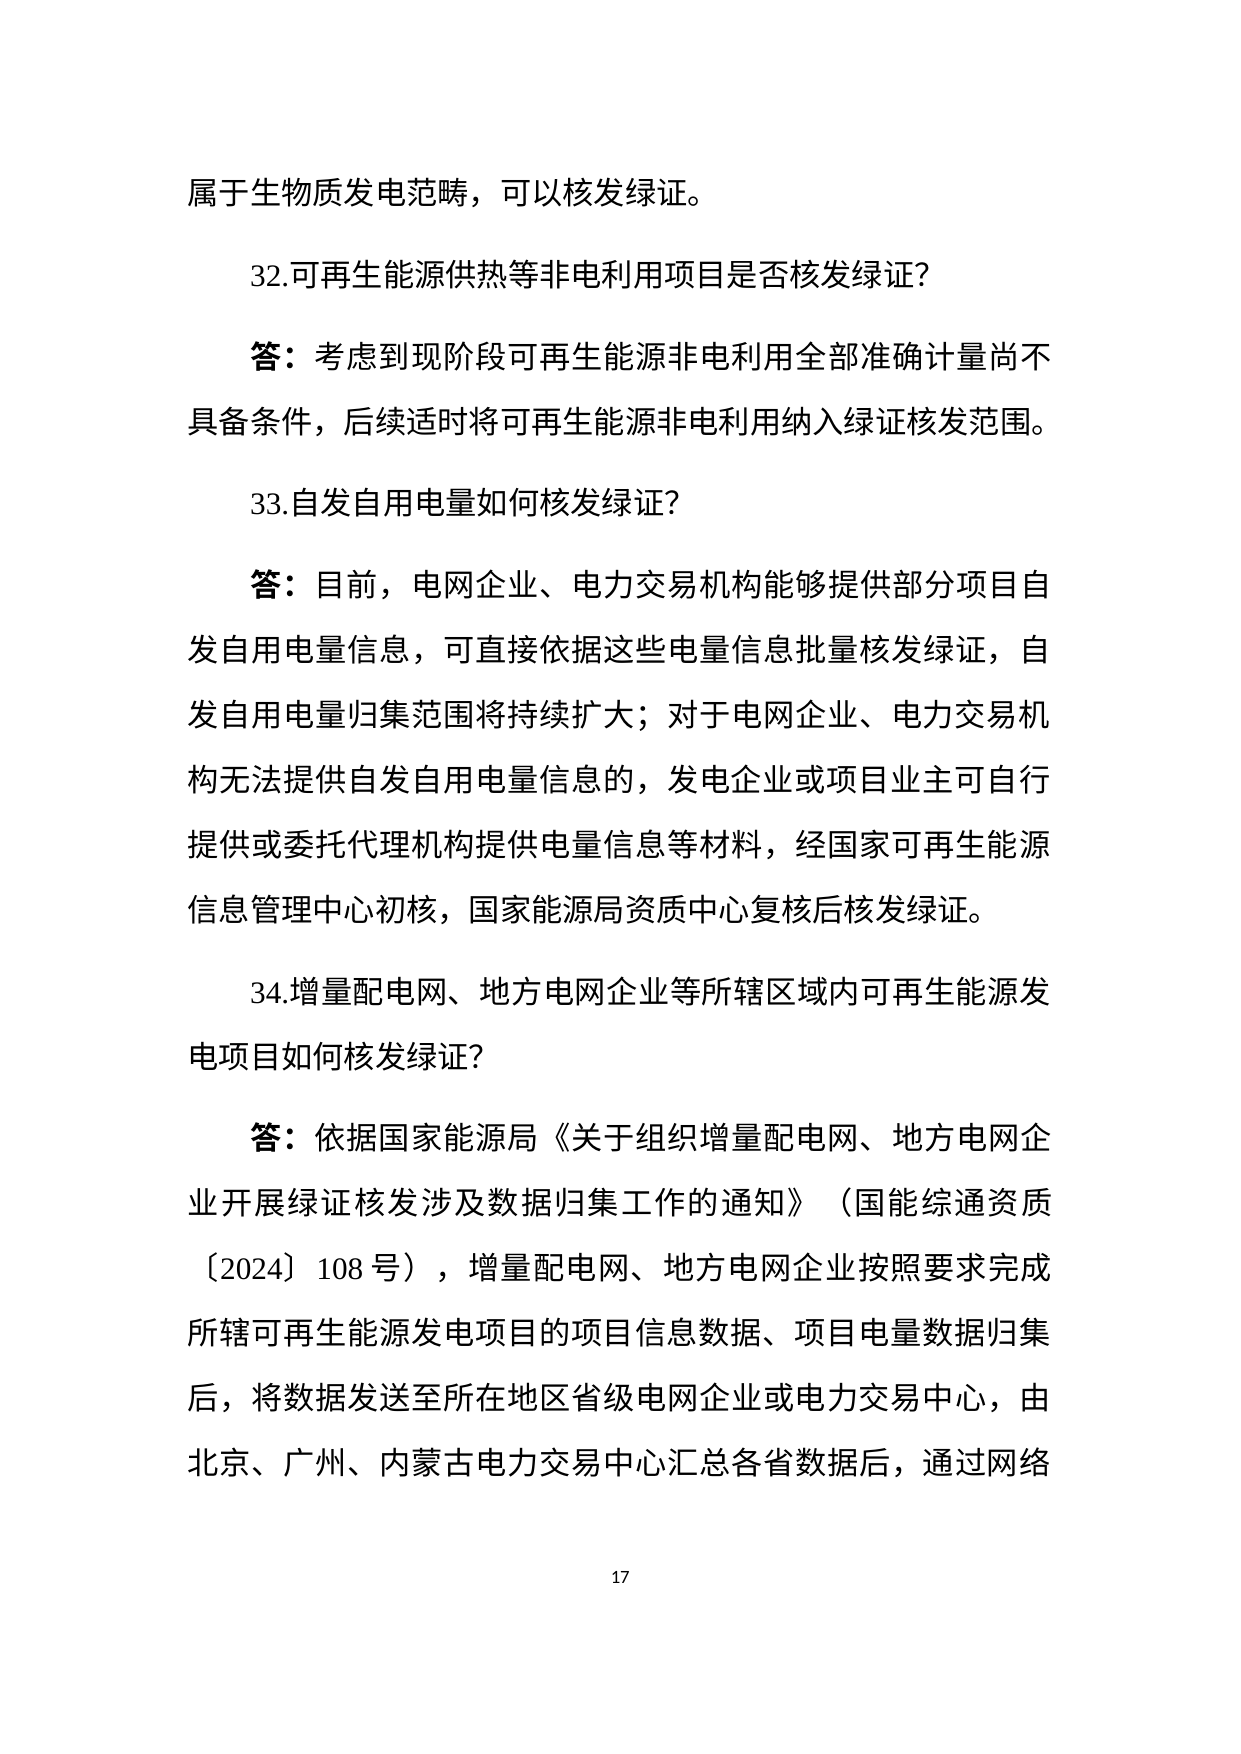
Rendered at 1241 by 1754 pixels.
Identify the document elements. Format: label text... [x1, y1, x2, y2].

list 可再生能源供热等非电利用项目是否核发绿证？ [187, 240, 1053, 305]
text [187, 159, 1053, 224]
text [187, 1104, 1053, 1494]
list 增量配电网、地方电网企业等所辖区域内可再生能源发电项目如何核发绿证？ [187, 957, 1053, 1087]
text 答：目前，电网企业、电力交易机构能够提供部分项目自发自用电量信息，可直接依据这些电量信息批量核发绿证，自发自用电量归集范围将持续扩大；对于电网企业、电力交易机构无法提供自发自用电量信息的，发电企业或项目业主可自行提供或委托代理机构提供电量信息等材料，经国家可再生能源信息管理中心初核，国家能源局资质中心复核后核发绿证。 [187, 550, 1053, 940]
text 答：考虑到现阶段可再生能源非电利用全部准确计量尚不具备条件，后续适时将可再生能源非电利用纳入绿证核发范围。 [187, 322, 1053, 452]
list 自发自用电量如何核发绿证？ [187, 469, 1053, 534]
